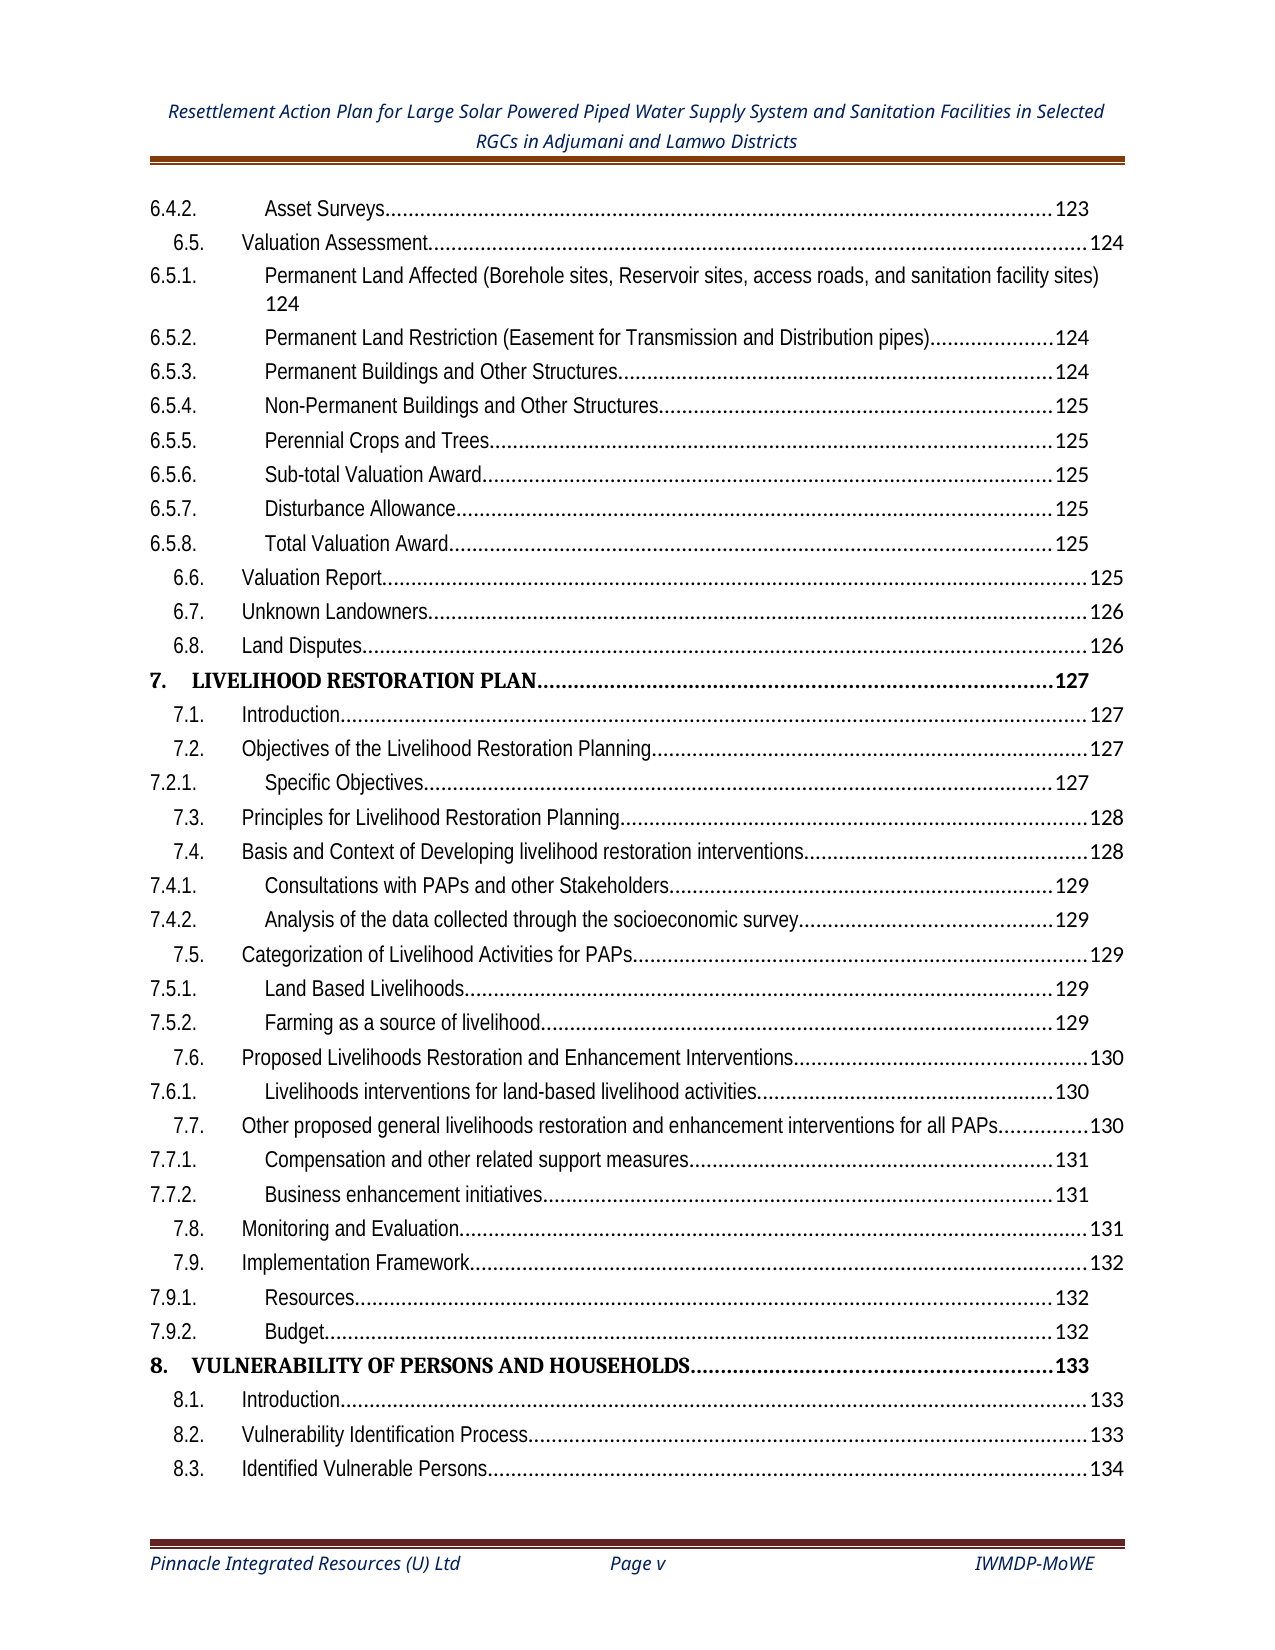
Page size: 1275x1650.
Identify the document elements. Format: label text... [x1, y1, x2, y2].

text 6.5.2. Permanent Land Restriction (Easement for Transmission and Distribution pipes) 124 [150, 323, 1125, 351]
text 7.5. Categorization of Livelihood Activities for PAPs 129 [173, 940, 1125, 968]
text 7.3. Principles for Livelihood Restoration Planning 128 [173, 803, 1125, 831]
text 7.2. Objectives of the Livelihood Restoration Planning 127 [173, 734, 1125, 762]
text 6.5.6. Sub-total Valuation Award 125 [150, 460, 1125, 488]
text 6.5.4. Non-Permanent Buildings and Other Structures 125 [150, 392, 1125, 419]
text 8. VULNERABILITY OF PERSONS AND HOUSEHOLDS 133 [150, 1351, 1125, 1379]
text 6.6. Valuation Report 125 [173, 563, 1125, 591]
text 6.8. Land Disputes 126 [173, 631, 1125, 659]
text 7.7.2. Business enhancement initiatives 131 [150, 1180, 1125, 1208]
text 7.6. Proposed Livelihoods Restoration and Enhancement Interventions 130 [173, 1043, 1125, 1071]
text 6.5.7. Disturbance Allowance 125 [150, 494, 1125, 522]
text 8.3. Identified Vulnerable Persons 134 [173, 1454, 1125, 1482]
text 8.1. Introduction 133 [173, 1385, 1125, 1413]
text 7.9.2. Budget 132 [150, 1317, 1125, 1345]
text 7.4.2. Analysis of the data collected through the socioeconomic survey 129 [150, 906, 1125, 934]
text 8.2. Vulnerability Identification Process 133 [173, 1420, 1125, 1448]
text 7.9.1. Resources 132 [150, 1283, 1125, 1311]
text 6.5.5. Perennial Crops and Trees 125 [150, 426, 1125, 454]
text 7.7.1. Compensation and other related support measures 131 [150, 1146, 1125, 1173]
text 7.5.2. Farming as a source of livelihood 129 [150, 1008, 1125, 1036]
text 7.4.1. Consultations with PAPs and other Stakeholders 129 [150, 871, 1125, 899]
text 6.5.8. Total Valuation Award 125 [150, 529, 1125, 557]
text 7. LIVELIHOOD RESTORATION PLAN 127 [150, 666, 1125, 694]
text 6.5. Valuation Assessment 124 [173, 228, 1125, 256]
text 6.5.3. Permanent Buildings and Other Structures 124 [150, 357, 1125, 385]
text 7.8. Monitoring and Evaluation 131 [173, 1214, 1125, 1242]
text 7.4. Basis and Context of Developing livelihood restoration interventions 128 [173, 837, 1125, 865]
text 6.5.1. Permanent Land Affected (Borehole sites, Reservoir sites, access roads, and sanitation facility sites) 124 [150, 262, 1125, 317]
text 6.4.2. Asset Surveys 123 [150, 194, 1125, 222]
text 7.1. Introduction 127 [173, 700, 1125, 728]
text 7.2.1. Specific Objectives 127 [150, 768, 1125, 797]
text 7.7. Other proposed general livelihoods restoration and enhancement interventions for all PAPs 130 [173, 1111, 1125, 1139]
text 7.9. Implementation Framework 132 [173, 1248, 1125, 1276]
text 7.5.1. Land Based Livelihoods 129 [150, 974, 1125, 1002]
text 6.7. Unknown Landowners 126 [173, 597, 1125, 625]
text 7.6.1. Livelihoods interventions for land-based livelihood activities 130 [150, 1077, 1125, 1105]
